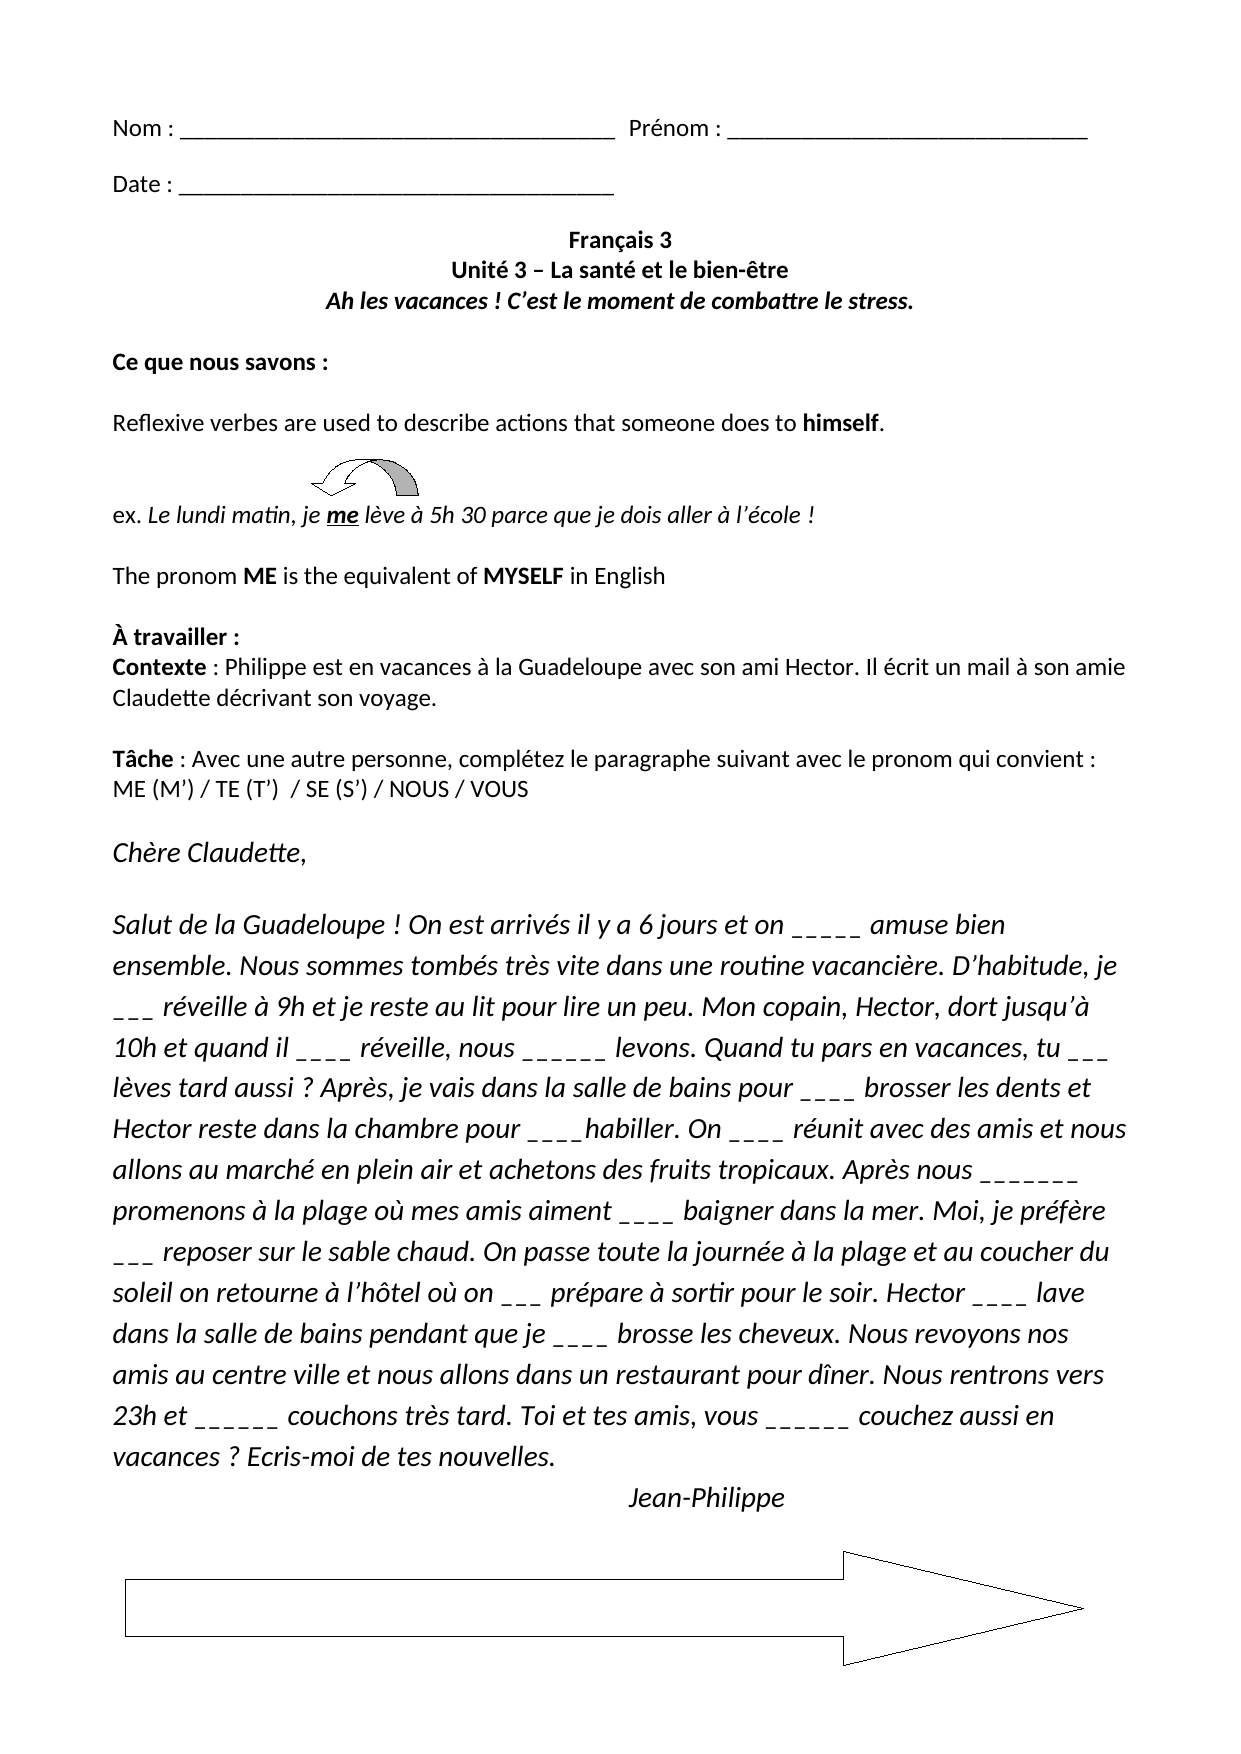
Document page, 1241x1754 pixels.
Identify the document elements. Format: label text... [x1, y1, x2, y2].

text Ah les vacances ! C’est le moment de combattre le stress. [112, 285, 1128, 316]
text Nom : ___________________________________ Prénom : _____________________________ [112, 112, 1128, 143]
text À travailler : [112, 621, 1128, 651]
text ex. Le lundi matin, je me lève à 5h 30 parce que je dois aller à l’école ! [112, 499, 1128, 529]
text Jean-Philippe [112, 1479, 1128, 1514]
text Contexte : Philippe est en vacances à la Guadeloupe avec son ami Hector. Il écrit un mail à son amie Claudette décrivant son voyage. [112, 651, 1128, 712]
text Date : ___________________________________ [112, 168, 1128, 199]
text Ce que nous savons : [112, 346, 1128, 377]
text Tâche : Avec une autre personne, complétez le paragraphe suivant avec le pronom qui convient : ME (M’) / TE (T’) / SE (S’) / NOUS / VOUS [112, 743, 1128, 804]
text Unité 3 – La santé et le bien-être [112, 255, 1128, 285]
text Reflexive verbes are used to describe actions that someone does to himself. [112, 407, 1128, 438]
text Français 3 [112, 224, 1128, 255]
text The pronom ME is the equivalent of MYSELF in English [112, 560, 1128, 590]
text Salut de la Guadeloupe ! On est arrivés il y a 6 jours et on _____ amuse bien ensemble. Nous sommes tombés très vite dans une routine vacancière. D’habitude, je ___ réveille à 9h et je reste au lit pour lire un peu. Mon copain, Hector, dort jusqu’à 10h et quand il ____ réveille, nous ______ levons. Quand tu pars en vacances, tu ___ lèves tard aussi ? Après, je vais dans la salle de bains pour ____ brosser les dents et Hector reste dans la chambre pour ____habiller. On ____ réunit avec des amis et nous allons au marché en plein air et achetons des fruits tropicaux. Après nous _______ promenons à la plage où mes amis aiment ____ baigner dans la mer. Moi, je préfère ___ reposer sur le sable chaud. On passe toute la journée à la plage et au coucher du soleil on retourne à l’hôtel où on ___ prépare à sortir pour le soir. Hector ____ lave dans la salle de bains pendant que je ____ brosse les cheveux. Nous revoyons nos amis au centre ville et nous allons dans un restaurant pour dîner. Nous rentrons vers 23h et ______ couchons très tard. Toi et tes amis, vous ______ couchez aussi en vacances ? Ecris-moi de tes nouvelles. [112, 906, 1128, 1474]
text Chère Claudette, [112, 834, 1128, 870]
